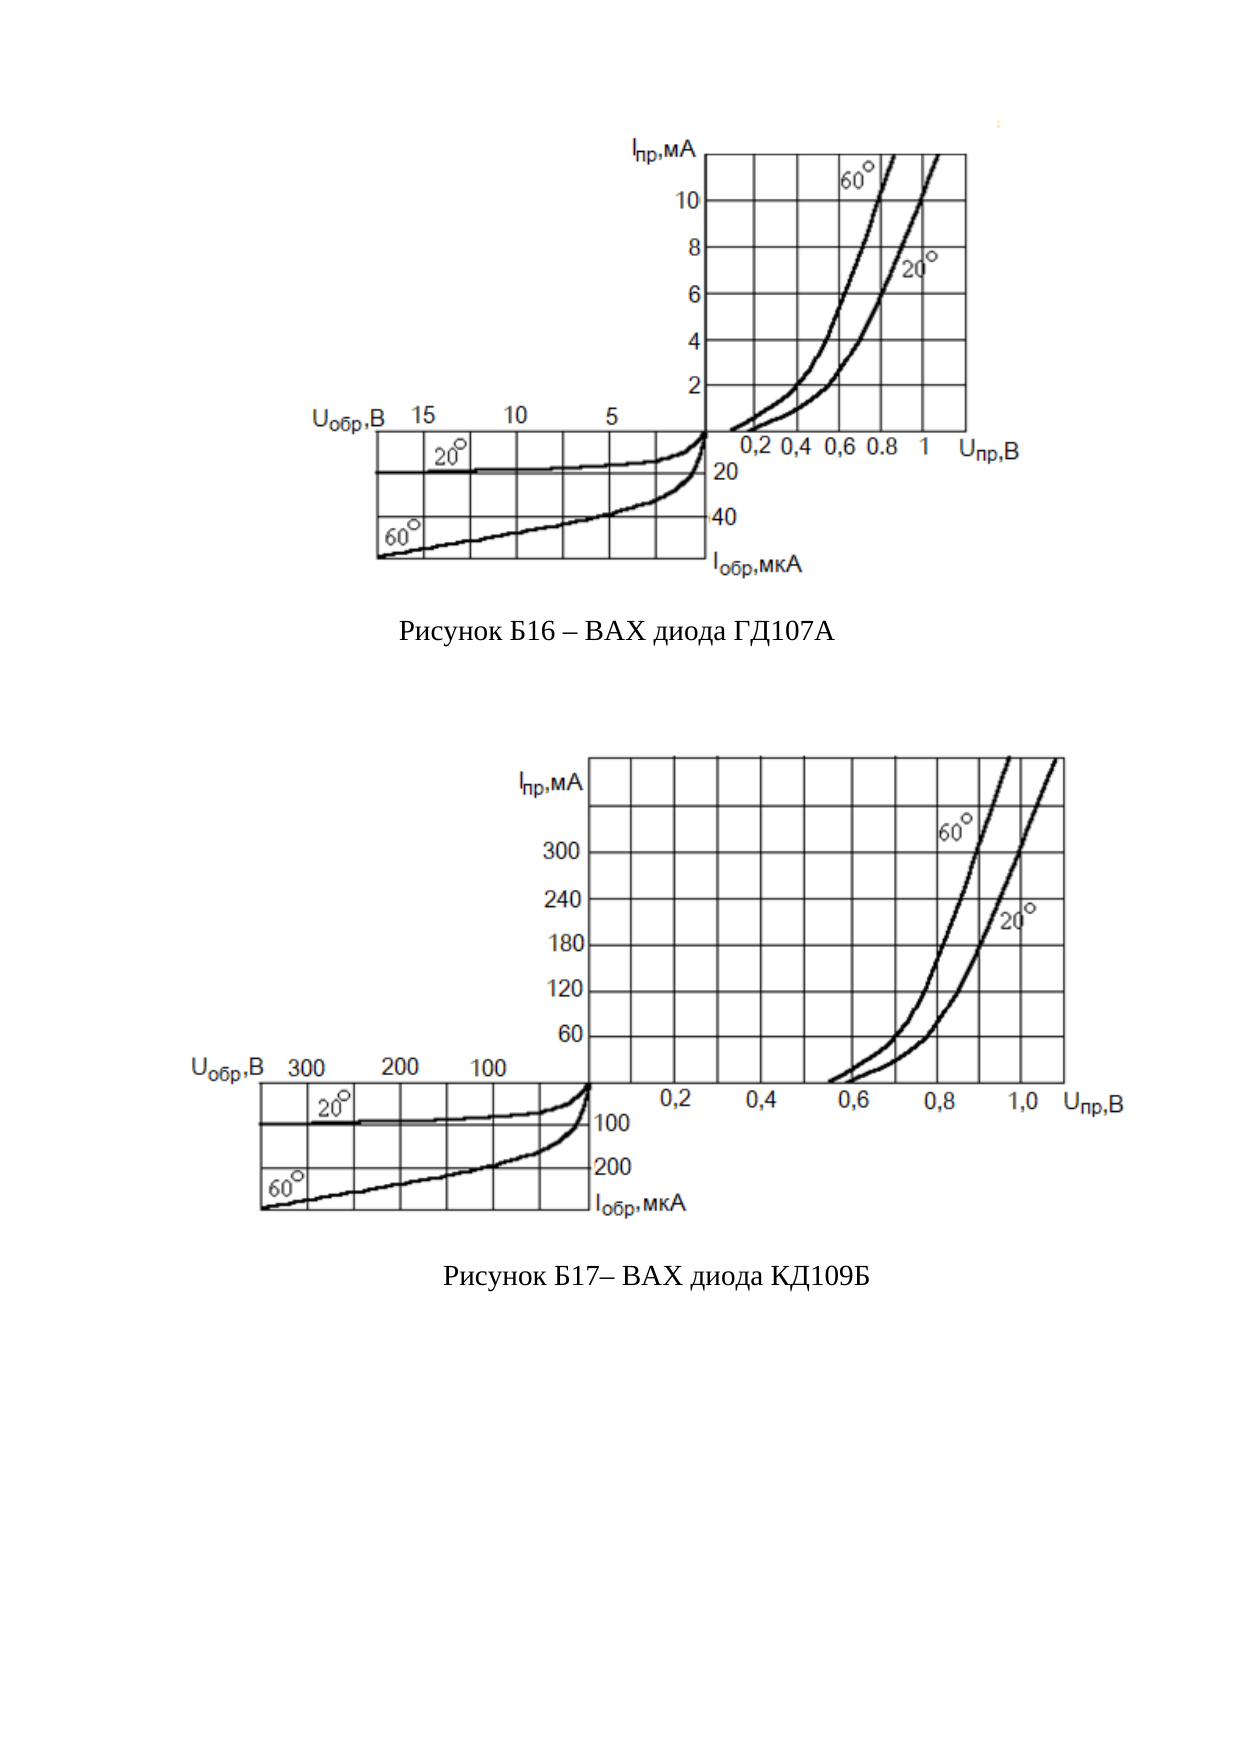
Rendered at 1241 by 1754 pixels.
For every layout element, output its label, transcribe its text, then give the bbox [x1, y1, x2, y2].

picture [177, 731, 1140, 1233]
text Рисунок Б16 – ВАХ диода ГД107А [325, 613, 1152, 646]
text Рисунок Б17– ВАХ диода КД109Б [443, 1258, 1152, 1291]
picture [295, 118, 1037, 588]
